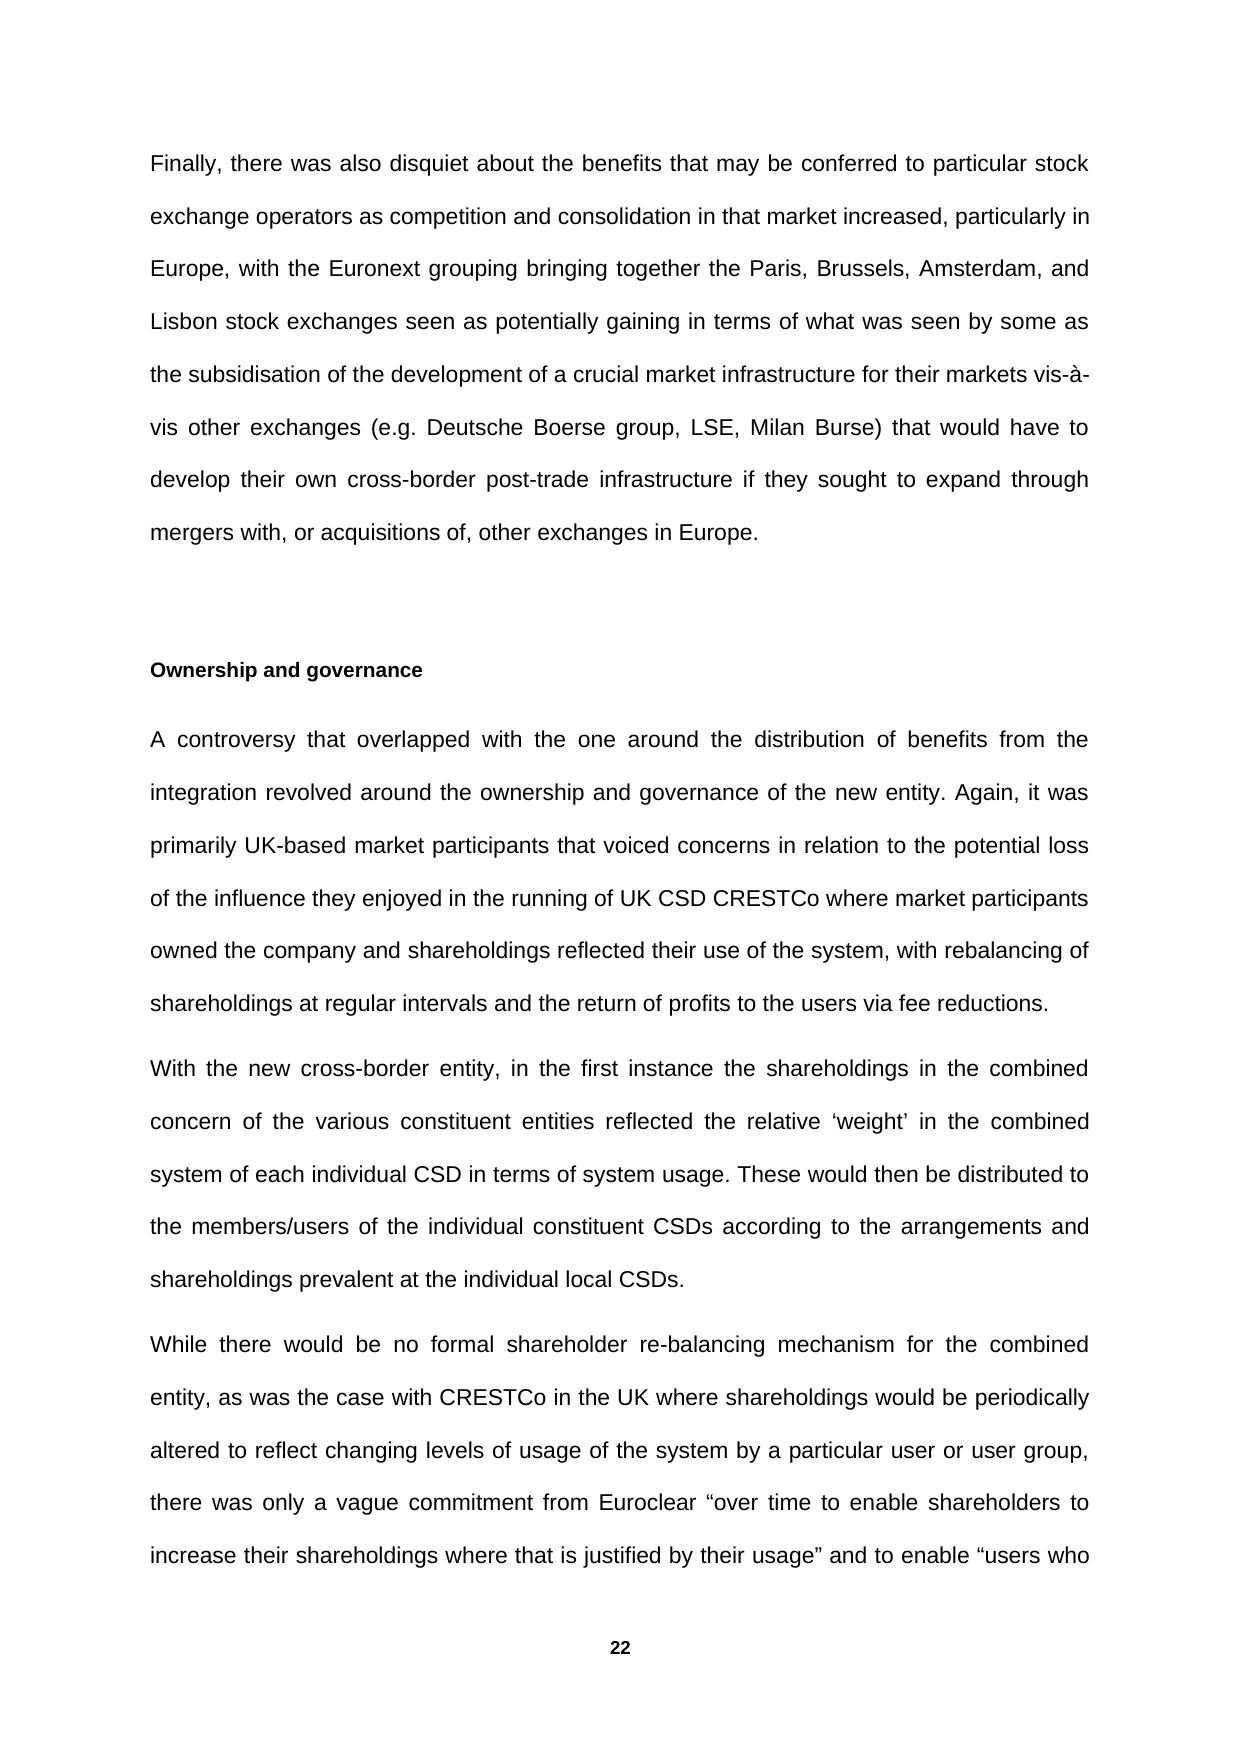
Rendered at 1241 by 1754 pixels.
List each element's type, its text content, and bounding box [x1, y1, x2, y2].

text With the new cross-border entity, in the first instance the shareholdings in the combined concern of the various constituent entities reflected the relative ‘weight’ in the combined system of each individual CSD in terms of system usage. These would then be distributed to the members/users of the individual constituent CSDs according to the arrangements and shareholdings prevalent at the individual local CSDs. [150, 1055, 1090, 1292]
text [150, 1331, 1090, 1568]
text A controversy that overlapped with the one around the distribution of benefits from the integration revolved around the ownership and governance of the new entity. Again, it was primarily UK-based market participants that voiced concerns in relation to the potential loss of the influence they enjoyed in the running of UK CSD CRESTCo where market participants owned the company and shareholdings reflected their use of the system, with rebalancing of shareholdings at regular intervals and the return of profits to the users via fee reductions. [150, 726, 1090, 1016]
subtitle Ownership and governance [150, 658, 1090, 682]
text Finally, there was also disquiet about the benefits that may be conferred to particular stock exchange operators as competition and consolidation in that market increased, particularly in Europe, with the Euronext grouping bringing together the Paris, Brussels, Amsterdam, and Lisbon stock exchanges seen as potentially gaining in terms of what was seen by some as the subsidisation of the development of a crucial market infrastructure for their markets vis-à-vis other exchanges (e.g. Deutsche Boerse group, LSE, Milan Burse) that would have to develop their own cross-border post-trade infrastructure if they sought to expand through mergers with, or acquisitions of, other exchanges in Europe. [150, 150, 1090, 545]
